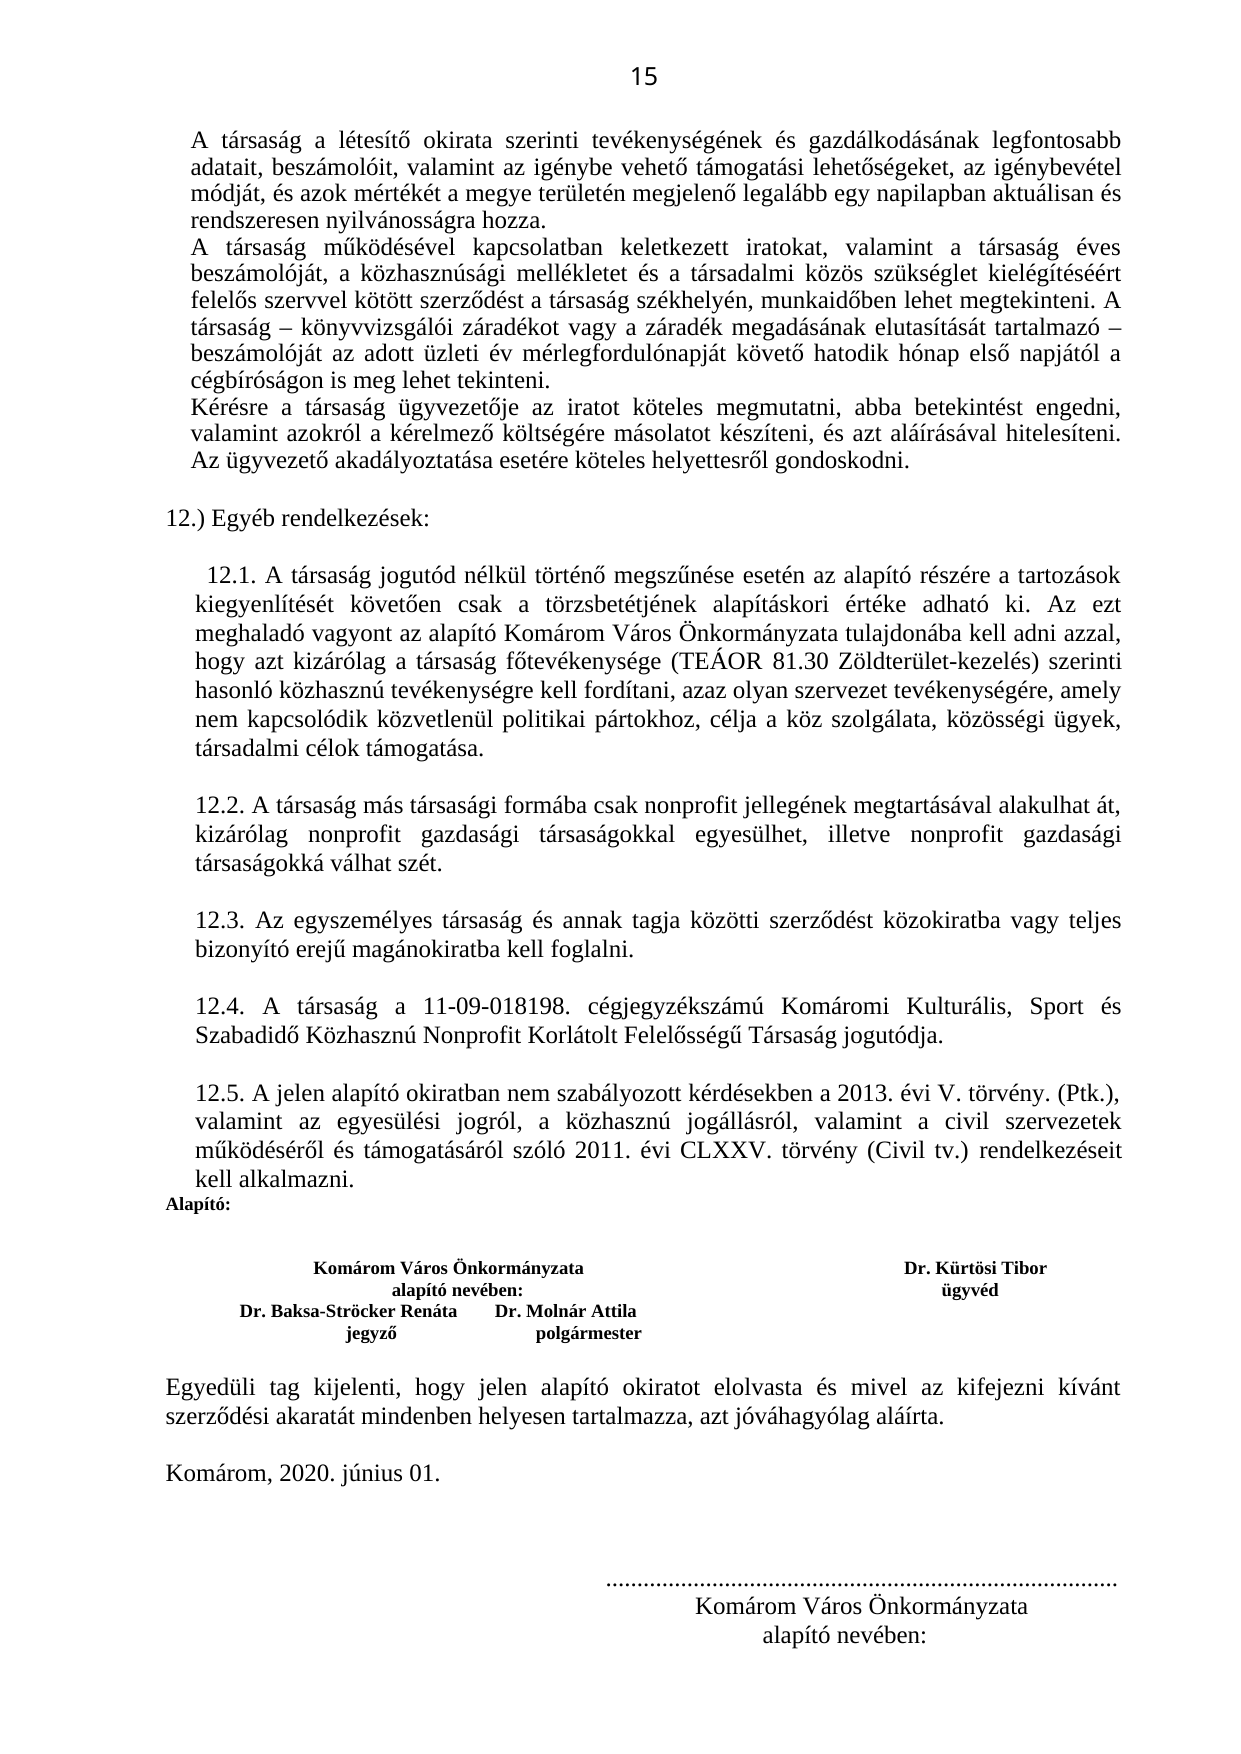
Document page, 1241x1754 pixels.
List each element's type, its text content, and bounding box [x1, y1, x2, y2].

text 12.1. A társaság jogutód nélkül történő megszűnése esetén az alapító részére a tartozások kiegyenlítését követően csak a törzsbetétjének alapításkori értéke adható ki. Az ezt meghaladó vagyont az alapító Komárom Város Önkormányzata tulajdonába kell adni azzal, hogy azt kizárólag a társaság főtevékenysége (TEÁOR 81.30 Zöldterület-kezelés) szerinti hasonló közhasznú tevékenységre kell fordítani, azaz olyan szervezet tevékenységére, amely nem kapcsolódik közvetlenül politikai pártokhoz, célja a köz szolgálata, közösségi ügyek, társadalmi célok támogatása. [165, 560, 1122, 761]
text jegyző polgármester [165, 1322, 1122, 1343]
text Komárom Város Önkormányzata [165, 1591, 1122, 1620]
text Kérésre a társaság ügyvezetője az iratot köteles megmutatni, abba betekintést engedni, valamint azokról a kérelmező költségére másolatot készíteni, és azt aláírásával hitelesíteni. Az ügyvezető akadályoztatása esetére köteles helyettesről gondoskodni. [190, 394, 1122, 474]
text 12.2. A társaság más társasági formába csak nonprofit jellegének megtartásával alakulhat át, kizárólag nonprofit gazdasági társaságokkal egyesülhet, illetve nonprofit gazdasági társaságokká válhat szét. [165, 790, 1122, 876]
text 12.4. A társaság a 11-09-018198. cégjegyzékszámú Komáromi Kulturális, Sport és Szabadidő Közhasznú Nonprofit Korlátolt Felelősségű Társaság jogutódja. [165, 991, 1122, 1049]
text 12.5. A jelen alapító okiratban nem szabályozott kérdésekben a 2013. évi V. törvény. (Ptk.), valamint az egyesülési jogról, a közhasznú jogállásról, valamint a civil szervezetek működéséről és támogatásáról szóló 2011. évi CLXXV. törvény (Civil tv.) rendelkezéseit kell alkalmazni. [195, 1078, 1122, 1193]
text Komárom Város Önkormányzata Dr. Kürtösi Tibor [165, 1257, 1122, 1279]
text .................................................................................. [165, 1545, 1122, 1591]
text 12.) Egyéb rendelkezések: [165, 503, 1122, 531]
text Komárom, 2020. június 01. [165, 1458, 1122, 1487]
text Dr. Baksa-Ströcker Renáta Dr. Molnár Attila [165, 1300, 1122, 1322]
text alapító nevében: [165, 1620, 1122, 1648]
text Alapító: [136, 1193, 1122, 1214]
text Egyedüli tag kijelenti, hogy jelen alapító okiratot elolvasta és mivel az kifejezni kívánt szerződési akaratát mindenben helyesen tartalmazza, azt jóváhagyólag aláírta. [165, 1372, 1122, 1430]
text A társaság működésével kapcsolatban keletkezett iratokat, valamint a társaság éves beszámolóját, a közhasznúsági mellékletet és a társadalmi közös szükséglet kielégítéséért felelős szervvel kötött szerződést a társaság székhelyén, munkaidőben lehet megtekinteni. A társaság – könyvvizsgálói záradékot vagy a záradék megadásának elutasítását tartalmazó – beszámolóját az adott üzleti év mérlegfordulónapját követő hatodik hónap első napjától a cégbíróságon is meg lehet tekinteni. [190, 234, 1122, 394]
text A társaság a létesítő okirata szerinti tevékenységének és gazdálkodásának legfontosabb adatait, beszámolóit, valamint az igénybe vehető támogatási lehetőségeket, az igénybevétel módját, és azok mértékét a megye területén megjelenő legalább egy napilapban aktuálisan és rendszeresen nyilvánosságra hozza. [190, 127, 1122, 234]
text alapító nevében: ügyvéd [165, 1279, 1122, 1300]
text 12.3. Az egyszemélyes társaság és annak tagja közötti szerződést közokiratba vagy teljes bizonyító erejű magánokiratba kell foglalni. [165, 905, 1122, 963]
